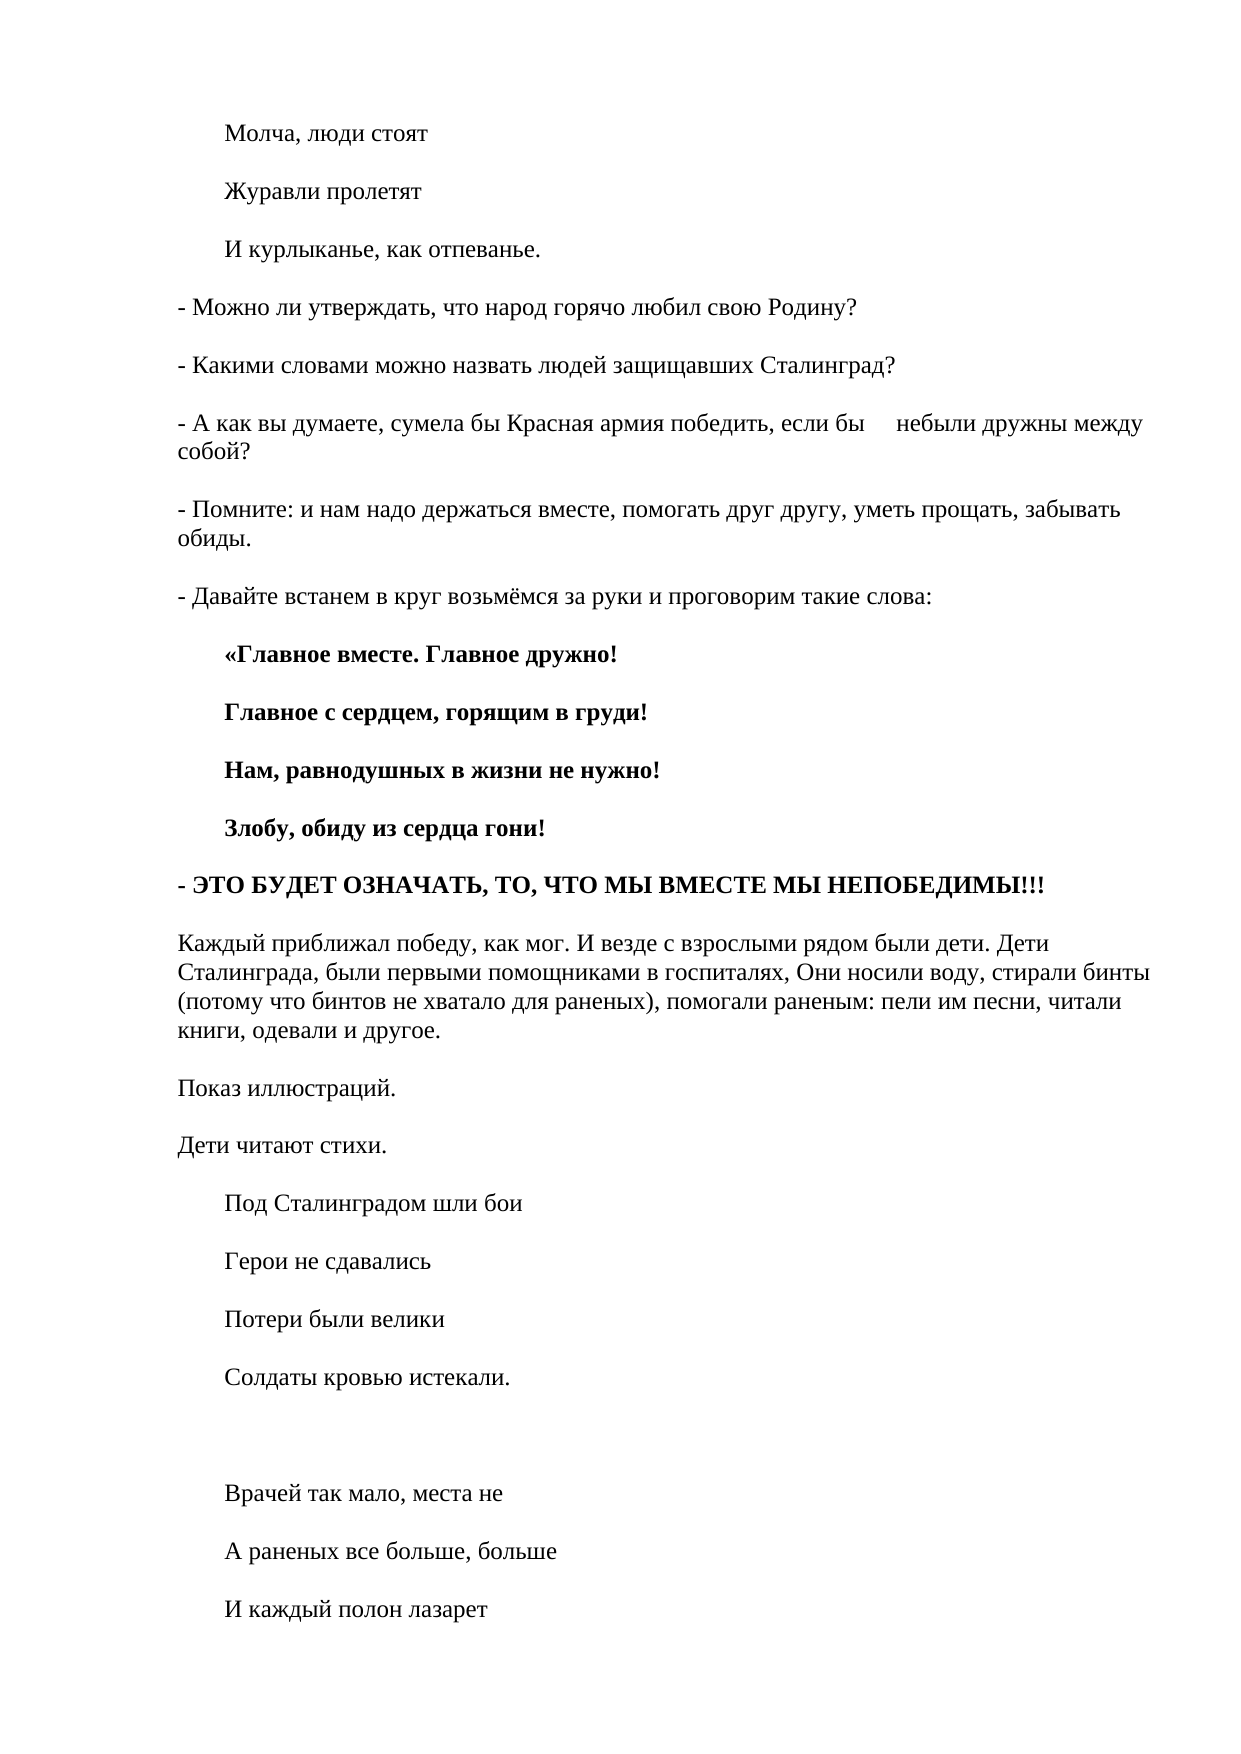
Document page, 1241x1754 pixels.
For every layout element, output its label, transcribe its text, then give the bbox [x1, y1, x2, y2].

text Журавли пролетят [224, 176, 1152, 205]
text Солдаты кровью истекали. [224, 1362, 1152, 1391]
text Показ иллюстраций. [177, 1073, 1152, 1101]
text И курлыканье, как отпеванье. [224, 234, 1152, 263]
text Под Сталинградом шли бои [224, 1188, 1152, 1217]
text Герои не сдавались [224, 1246, 1152, 1275]
text - ЭТО БУДЕТ ОЗНАЧАТЬ, ТО, ЧТО МЫ ВМЕСТЕ МЫ НЕПОБЕДИМЫ!!! [177, 871, 1152, 899]
text - Давайте встанем в круг возьмёмся за руки и проговорим такие слова: [177, 581, 1152, 610]
text А раненых все больше, больше [224, 1536, 1152, 1565]
text Врачей так мало, места не [224, 1478, 1152, 1507]
text - Какими словами можно назвать людей защищавших Сталинград? [177, 350, 1152, 378]
text Нам, равнодушных в жизни не нужно! [224, 755, 1152, 783]
text - Помните: и нам надо держаться вместе, помогать друг другу, уметь прощать, забывать обиды. [177, 494, 1152, 552]
text - А как вы думаете, сумела бы Красная армия победить, если бы небыли дружны между собой? [177, 408, 1152, 465]
text И каждый полон лазарет [224, 1594, 1152, 1623]
text Злобу, обиду из сердца гони! [224, 813, 1152, 841]
text Дети читают стихи. [177, 1131, 1152, 1159]
text Потери были велики [224, 1304, 1152, 1333]
text «Главное вместе. Главное дружно! [224, 639, 1152, 668]
text Молча, люди стоят [224, 118, 1152, 147]
text Каждый приближал победу, как мог. И везде с взрослыми рядом были дети. Дети Сталинграда, были первыми помощниками в госпиталях, Они носили воду, стирали бинты (потому что бинтов не хватало для раненых), помогали раненым: пели им песни, читали книги, одевали и другое. [177, 928, 1152, 1043]
text - Можно ли утверждать, что народ горячо любил свою Родину? [177, 292, 1152, 321]
text Главное с сердцем, горящим в груди! [224, 697, 1152, 726]
